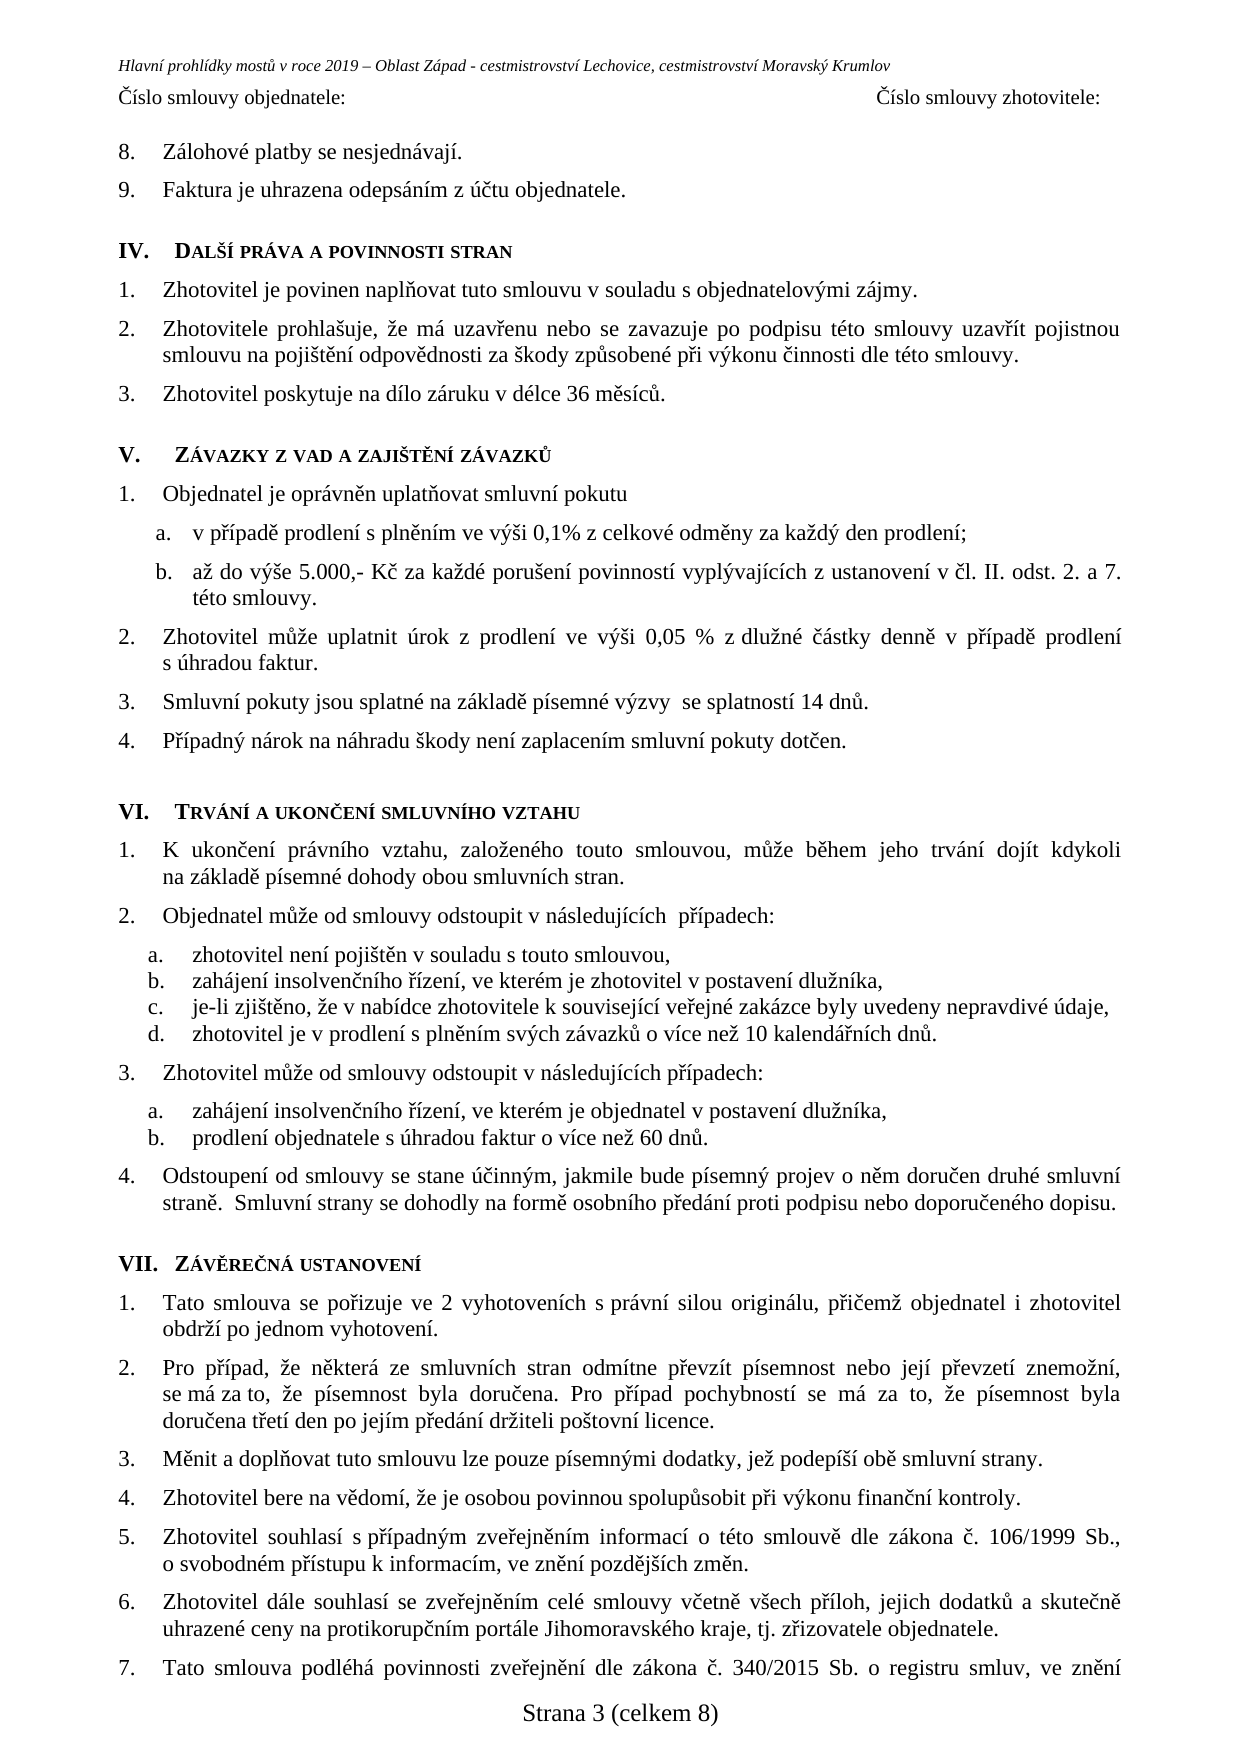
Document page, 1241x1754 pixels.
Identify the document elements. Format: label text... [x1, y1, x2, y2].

list Měnit a doplňovat tuto smlouvu lze pouze písemnými dodatky, jež podepíší obě smluvní strany. [118, 1446, 1122, 1472]
list zahájení insolvenčního řízení, ve kterém je zhotovitel v postavení dlužníka, [148, 967, 1122, 993]
list Zhotovitele prohlašuje, že má uzavřenu nebo se zavazuje po podpisu této smlouvy uzavřít pojistnou smlouvu na pojištění odpovědnosti za škody způsobené při výkonu činnosti dle této smlouvy. [118, 315, 1122, 368]
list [118, 1654, 1122, 1680]
list Zhotovitel dále souhlasí se zveřejněním celé smlouvy včetně všech příloh, jejich dodatků a skutečně uhrazené ceny na protikorupčním portále Jihomoravského kraje, tj. zřizovatele objednatele. [118, 1588, 1122, 1641]
list v případě prodlení s plněním ve výši 0,1% z celkové odměny za každý den prodlení; [155, 519, 1122, 545]
list až do výše 5.000,- Kč za každé porušení povinností vyplývajících z ustanovení v čl. II. odst. 2. a 7. této smlouvy. [155, 558, 1122, 611]
list Objednatel je oprávněn uplatňovat smluvní pokutu [118, 480, 1122, 507]
list Smluvní pokuty jsou splatné na základě písemné výzvy se splatností 14 dnů. [118, 688, 1122, 715]
list Zálohové platby se nesjednávají. [118, 138, 1122, 164]
list Faktura je uhrazena odepsáním z účtu objednatele. [118, 177, 1122, 203]
list Zhotovitel může od smlouvy odstoupit v následujících případech: [118, 1058, 1122, 1085]
list Závěrečná ustanovení [118, 1250, 1122, 1276]
list Případný nárok na náhradu škody není zaplacením smluvní pokuty dotčen. [118, 727, 1122, 753]
list Zhotovitel souhlasí s případným zveřejněním informací o této smlouvě dle zákona č. 106/1999 Sb., o svobodném přístupu k informacím, ve znění pozdějších změn. [118, 1523, 1122, 1576]
list Zhotovitel je povinen naplňovat tuto smlouvu v souladu s objednatelovými zájmy. [118, 276, 1122, 303]
list Zhotovitel bere na vědomí, že je osobou povinnou spolupůsobit při výkonu finanční kontroly. [118, 1484, 1122, 1511]
list je-li zjištěno, že v nabídce zhotovitele k související veřejné zakázce byly uvedeny nepravdivé údaje, [148, 993, 1122, 1020]
list Odstoupení od smlouvy se stane účinným, jakmile bude písemný projev o něm doručen druhé smluvní straně. Smluvní strany se dohodly na formě osobního předání proti podpisu nebo doporučeného dopisu. [118, 1163, 1122, 1215]
list Objednatel může od smlouvy odstoupit v následujících případech: [118, 902, 1122, 928]
list Pro případ, že některá ze smluvních stran odmítne převzít písemnost nebo její převzetí znemožní, se má za to, že písemnost byla doručena. Pro případ pochybností se má za to, že písemnost byla doručena třetí den po jejím předání držiteli poštovní licence. [118, 1354, 1122, 1433]
list Zhotovitel může uplatnit úrok z prodlení ve výši 0,05 % z dlužné částky denně v případě prodlení s úhradou faktur. [118, 623, 1122, 676]
list Další práva a povinnosti stran [118, 237, 1122, 264]
list Zhotovitel poskytuje na dílo záruku v délce 36 měsíců. [118, 380, 1122, 407]
list prodlení objednatele s úhradou faktur o více než 60 dnů. [148, 1124, 1122, 1150]
list zhotovitel není pojištěn v souladu s touto smlouvou, [148, 941, 1122, 967]
list Závazky z vad a zajištění závazků [118, 441, 1122, 468]
list zahájení insolvenčního řízení, ve kterém je objednatel v postavení dlužníka, [148, 1097, 1122, 1124]
list Tato smlouva se pořizuje ve 2 vyhotoveních s právní silou originálu, přičemž objednatel i zhotovitel obdrží po jednom vyhotovení. [118, 1289, 1122, 1341]
list Trvání a ukončení smluvního vztahu [118, 798, 1122, 824]
list K ukončení právního vztahu, založeného touto smlouvou, může během jeho trvání dojít kdykoli na základě písemné dohody obou smluvních stran. [118, 837, 1122, 889]
list zhotovitel je v prodlení s plněním svých závazků o více než 10 kalendářních dnů. [148, 1020, 1122, 1046]
